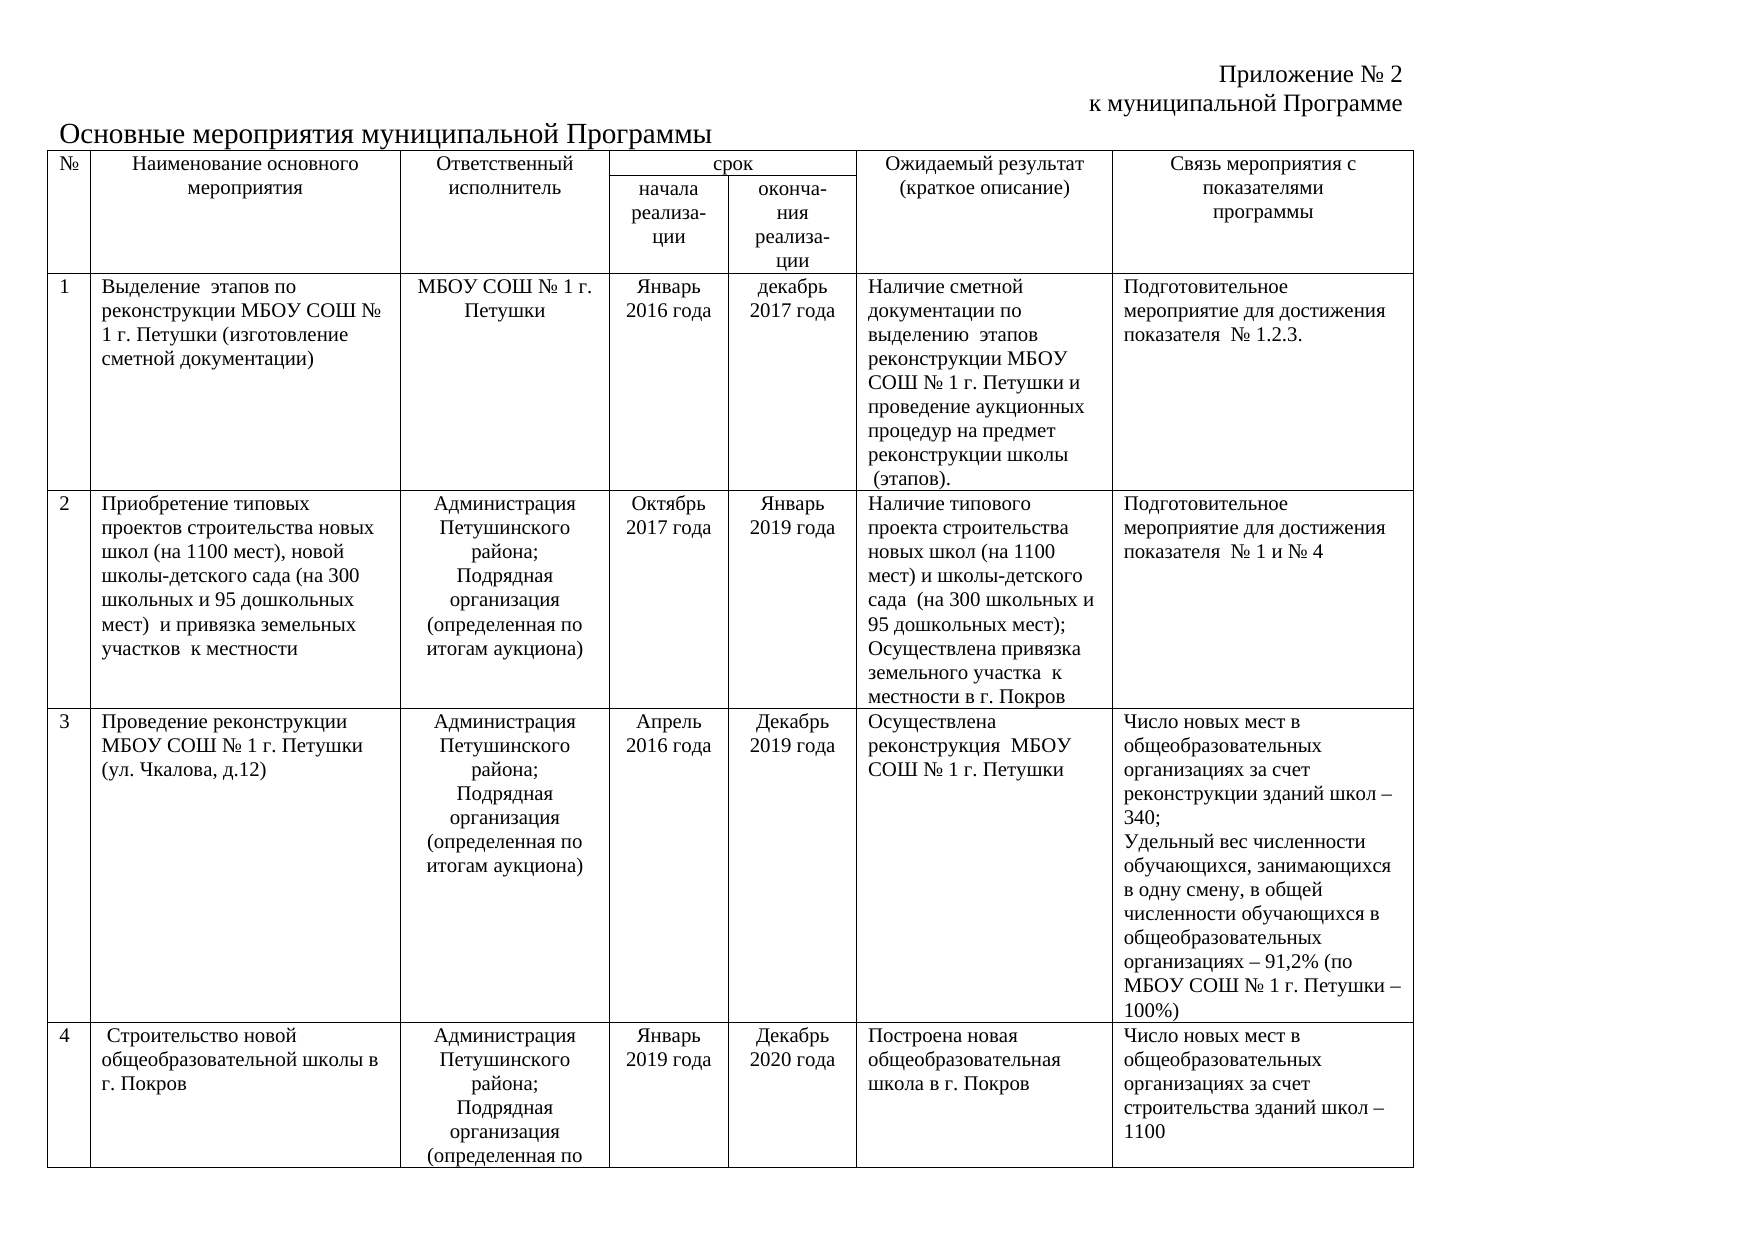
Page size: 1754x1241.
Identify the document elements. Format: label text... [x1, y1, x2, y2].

table_cell Осуществлена реконструкция МБОУ СОШ № 1 г. Петушки [857, 709, 1112, 1022]
table_cell декабрь 2017 года [729, 274, 856, 490]
table_header № [48, 151, 90, 272]
table_cell Апрель 2016 года [610, 709, 728, 1022]
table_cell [1113, 1023, 1413, 1167]
table_cell Январь 2019 года [610, 1023, 728, 1167]
table_cell начала реализа- ции [610, 176, 728, 272]
text к муниципальной Программе [59, 88, 1403, 117]
table_cell Декабрь 2019 года [729, 709, 856, 1022]
table_cell Декабрь 2020 года [729, 1023, 856, 1167]
table_cell Январь 2019 года [729, 491, 856, 708]
table_cell Приобретение типовых проектов строительства новых школ (на 1100 мест), новой школы-детского сада (на 300 школьных и 95 дошкольных мест) и привязка земельных участков к местности [91, 491, 400, 708]
table_cell Администрация Петушинского района; Подрядная организация (определенная по итогам аукциона) [401, 709, 609, 1022]
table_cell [857, 1023, 1112, 1167]
table_cell Наличие сметной документации по выделению этапов реконструкции МБОУ СОШ № 1 г. Петушки и проведение аукционных процедур на предмет реконструкции школы (этапов). [857, 274, 1112, 490]
table_cell Подготовительное мероприятие для достижения показателя № 1 и № 4 [1113, 491, 1413, 708]
table_cell Октябрь 2017 года [610, 491, 728, 708]
table_cell Выделение этапов по реконструкции МБОУ СОШ № 1 г. Петушки (изготовление сметной документации) [91, 274, 400, 490]
table_header Ответственный исполнитель [401, 151, 609, 272]
table_header Связь мероприятия с показателями программы [1113, 151, 1413, 272]
table_cell 1 [48, 274, 90, 490]
table_cell 3 [48, 709, 90, 1022]
table_cell 4 [48, 1023, 90, 1167]
table_cell МБОУ СОШ № 1 г. Петушки [401, 274, 609, 490]
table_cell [91, 1023, 400, 1167]
table_cell Подготовительное мероприятие для достижения показателя № 1.2.3. [1113, 274, 1413, 490]
text Основные мероприятия муниципальной Программы [59, 117, 1403, 150]
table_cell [401, 1023, 609, 1167]
table_header Ожидаемый результат (краткое описание) [857, 151, 1112, 272]
table_header срок [610, 151, 856, 175]
table_cell оконча- ния реализа- ции [729, 176, 856, 272]
text Приложение № 2 [59, 59, 1403, 88]
table_cell Январь 2016 года [610, 274, 728, 490]
table_cell Число новых мест в общеобразовательных организациях за счет реконструкции зданий школ – 340; Удельный вес численности обучающихся, занимающихся в одну смену, в общей численности обучающихся в общеобразовательных организациях – 91,2% (по МБОУ СОШ № 1 г. Петушки – 100%) [1113, 709, 1413, 1022]
table_cell Проведение реконструкции МБОУ СОШ № 1 г. Петушки (ул. Чкалова, д.12) [91, 709, 400, 1022]
table_header Наименование основного мероприятия [91, 151, 400, 272]
table_cell 2 [48, 491, 90, 708]
table_cell Наличие типового проекта строительства новых школ (на 1100 мест) и школы-детского сада (на 300 школьных и 95 дошкольных мест); Осуществлена привязка земельного участка к местности в г. Покров [857, 491, 1112, 708]
table_cell Администрация Петушинского района; Подрядная организация (определенная по итогам аукциона) [401, 491, 609, 708]
